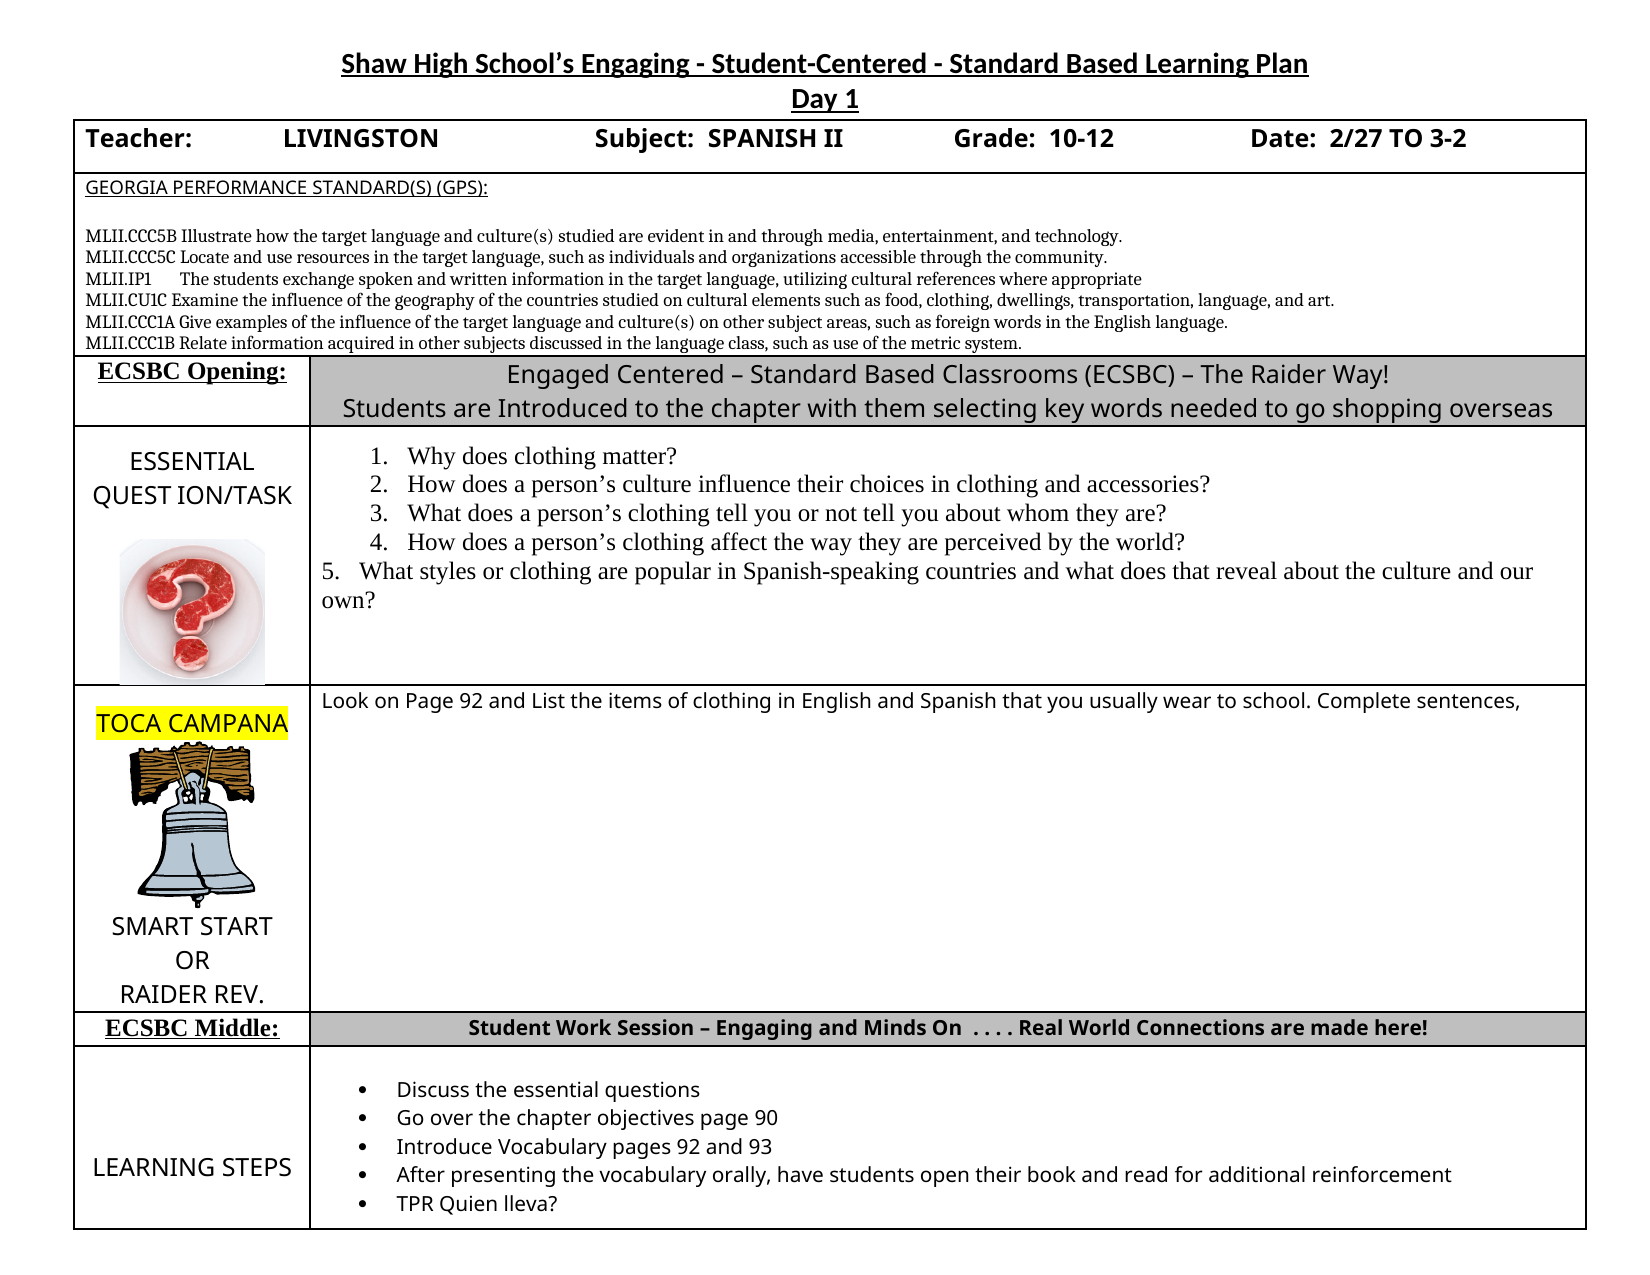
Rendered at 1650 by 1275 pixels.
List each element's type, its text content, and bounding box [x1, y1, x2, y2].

table_cell 1. Why does clothing matter? 2. How does a person’s culture influence their choices in clothing and accessories? 3. What does a person’s clothing tell you or not tell you about whom they are? 4. How does a person’s clothing affect the way they are perceived by the world? 5. What styles or clothing are popular in Spanish-speaking countries and what does that reveal about the culture and our own? [311, 427, 1585, 684]
table_cell LEARNING STEPS [75, 1047, 309, 1228]
picture [119, 539, 265, 685]
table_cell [311, 1047, 1585, 1228]
table_cell Engaged Centered – Standard Based Classrooms (ECSBC) – The Raider Way! Students are Introduced to the chapter with them selecting key words needed to go shopping overseas [311, 357, 1585, 425]
table_cell Look on Page 92 and List the items of clothing in English and Spanish that you usually wear to school. Complete sentences, [311, 686, 1585, 1011]
table_cell Essential Quest ion/Task [75, 427, 309, 684]
table_cell ECSBC Middle: [75, 1013, 309, 1045]
table_cell ECSBC Opening: [75, 357, 309, 425]
table_cell Student Work Session – Engaging and Minds On . . . . Real World Connections are made here! [311, 1013, 1585, 1045]
table_cell GEORGIA PERFORMANCE STANDARD(S) (GPS): MLII.CCC5B Illustrate how the target language and culture(s) studied are evident in and through media, entertainment, and technology. MLII.CCC5C Locate and use resources in the target language, such as individuals and organizations accessible through the community. MLII.IP1 The students exchange spoken and written information in the target language, utilizing cultural references where appropriate MLII.CU1C Examine the influence of the geography of the countries studied on cultural elements such as food, clothing, dwellings, transportation, language, and art. MLII.CCC1A Give examples of the influence of the target language and culture(s) on other subject areas, such as foreign words in the English language. MLII.CCC1B Relate information acquired in other subjects discussed in the language class, such as use of the metric system. [75, 174, 1585, 354]
text Day 1 [75, 81, 1575, 116]
text Shaw High School’s Engaging - Student-Centered - Standard Based Learning Plan [75, 45, 1575, 81]
table_cell TOCA CAMPANA SMART START OR RAIDER REV. [75, 686, 309, 1011]
table_header Teacher: LIVINGSTON Subject: SPANISH II Grade: 10-12 Date: 2/27 TO 3-2 [75, 121, 1585, 172]
